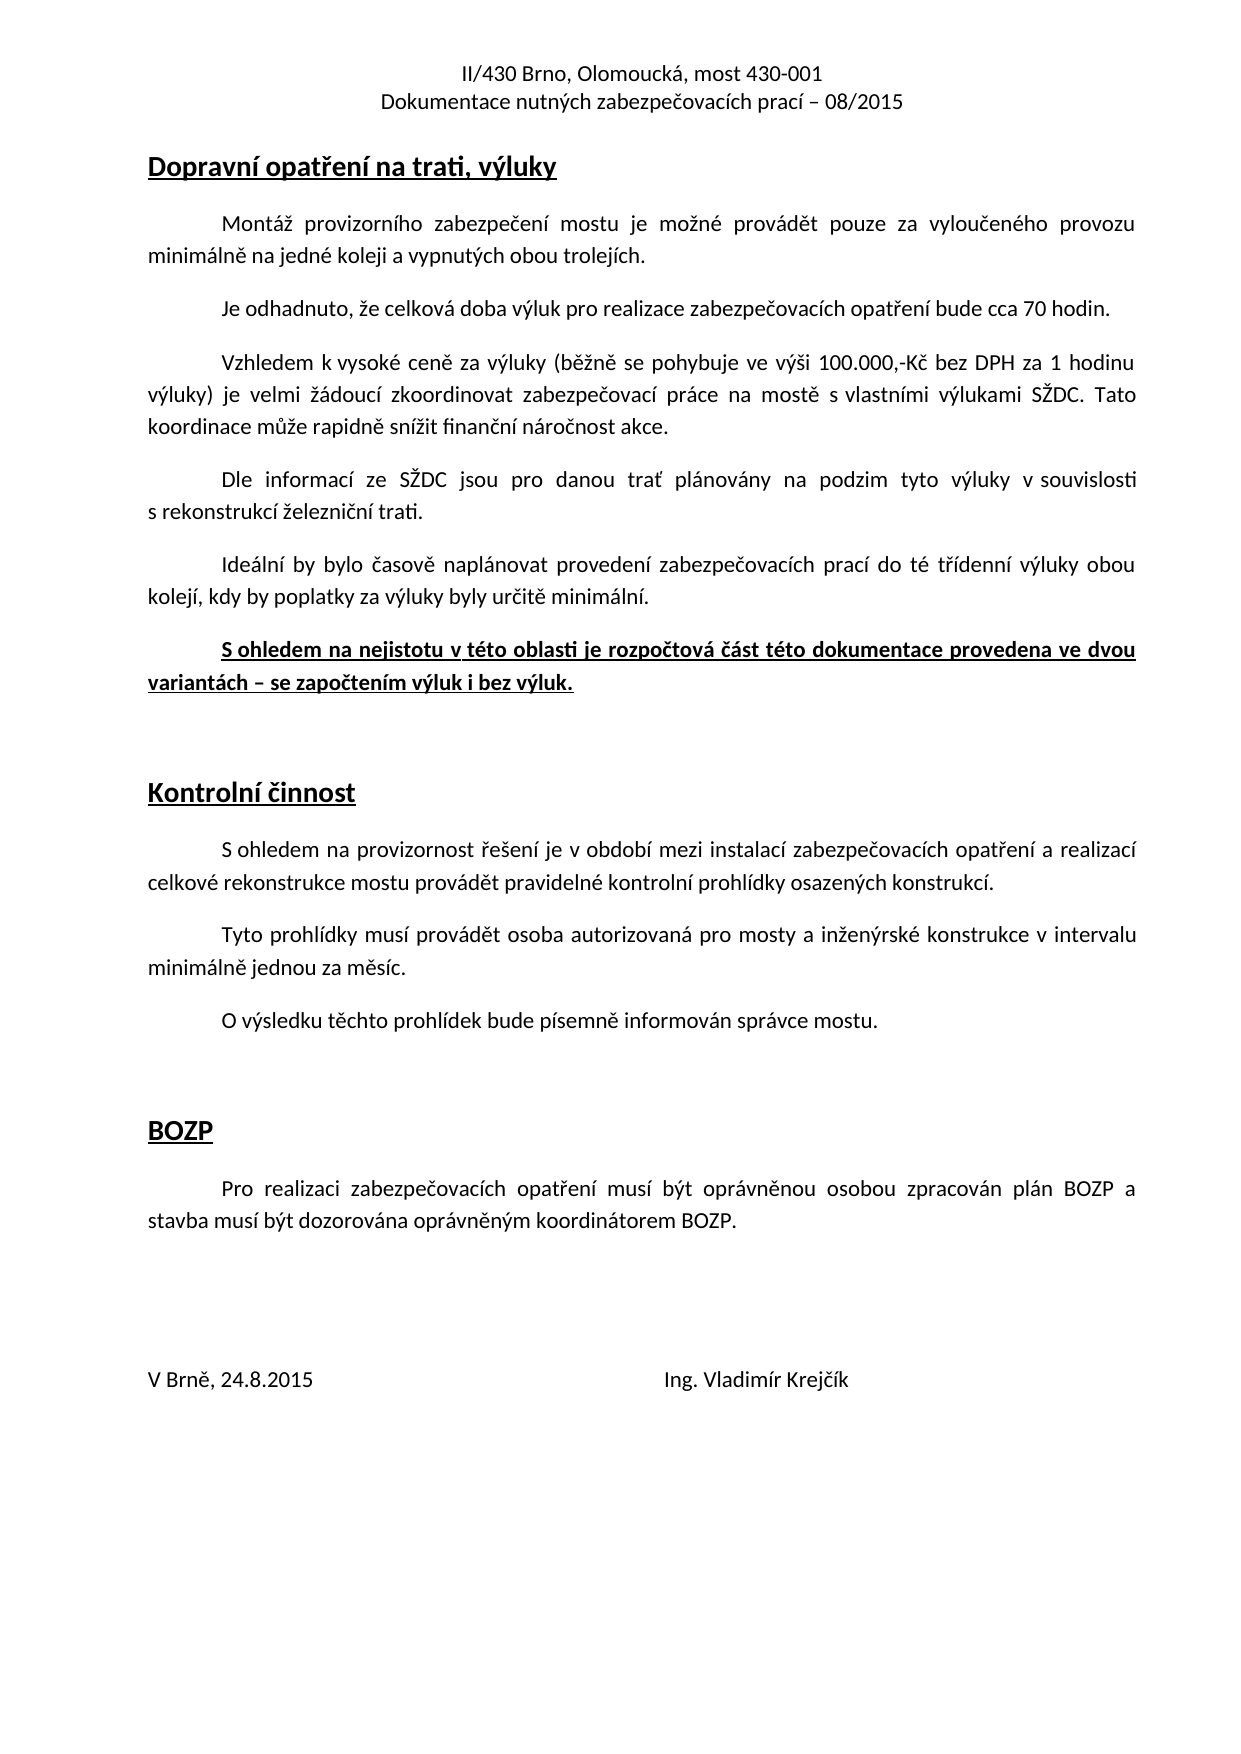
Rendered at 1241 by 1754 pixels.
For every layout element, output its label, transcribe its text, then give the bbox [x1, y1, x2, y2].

text Kontrolní činnost [148, 774, 1137, 809]
text Je odhadnuto, že celková doba výluk pro realizace zabezpečovacích opatření bude cca 70 hodin. [148, 294, 1137, 323]
text BOZP [148, 1112, 1137, 1147]
text S ohledem na provizornost řešení je v období mezi instalací zabezpečovacích opatření a realizací celkové rekonstrukce mostu provádět pravidelné kontrolní prohlídky osazených konstrukcí. [148, 835, 1137, 896]
text Vzhledem k vysoké ceně za výluky (běžně se pohybuje ve výši 100.000,-Kč bez DPH za 1 hodinu výluky) je velmi žádoucí zkoordinovat zabezpečovací práce na mostě s vlastními výlukami SŽDC. Tato koordinace může rapidně snížit finanční náročnost akce. [148, 348, 1137, 440]
text V Brně, 24.8.2015 Ing. Vladimír Krejčík [148, 1365, 1137, 1393]
text Pro realizaci zabezpečovacích opatření musí být oprávněnou osobou zpracován plán BOZP a stavba musí být dozorována oprávněným koordinátorem BOZP. [148, 1174, 1137, 1234]
text Dle informací ze SŽDC jsou pro danou trať plánovány na podzim tyto výluky v souvislosti s rekonstrukcí železniční trati. [148, 465, 1137, 525]
text S ohledem na nejistotu v této oblasti je rozpočtová část této dokumentace provedena ve dvou variantách – se započtením výluk i bez výluk. [148, 635, 1137, 696]
text O výsledku těchto prohlídek bude písemně informován správce mostu. [148, 1006, 1137, 1034]
text Dopravní opatření na trati, výluky [148, 148, 1137, 183]
text Tyto prohlídky musí provádět osoba autorizovaná pro mosty a inženýrské konstrukce v intervalu minimálně jednou za měsíc. [148, 921, 1137, 981]
text Montáž provizorního zabezpečení mostu je možné provádět pouze za vyloučeného provozu minimálně na jedné koleji a vypnutých obou trolejích. [148, 209, 1137, 269]
text Ideální by bylo časově naplánovat provedení zabezpečovacích prací do té třídenní výluky obou kolejí, kdy by poplatky za výluky byly určitě minimální. [148, 550, 1137, 610]
